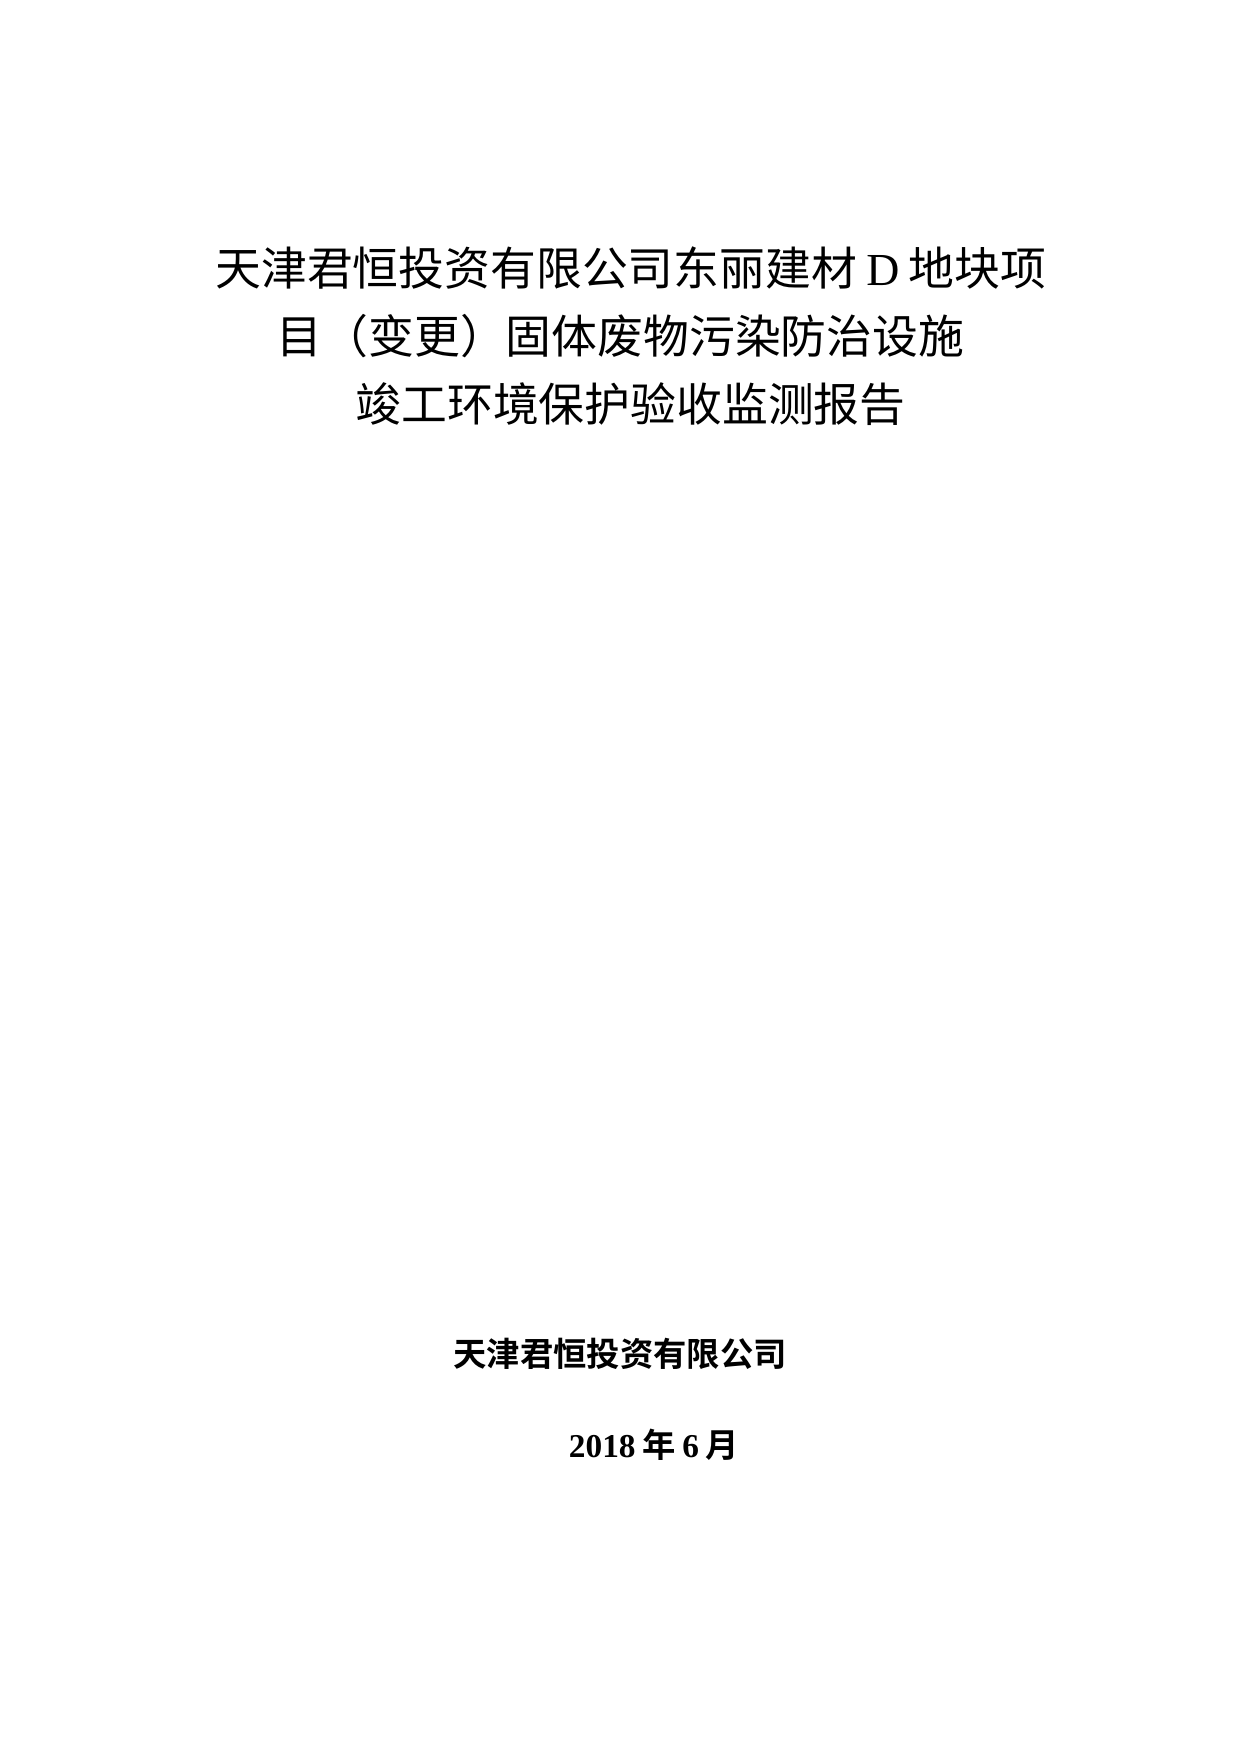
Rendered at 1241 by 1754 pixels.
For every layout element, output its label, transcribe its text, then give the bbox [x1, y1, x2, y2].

text 2018年6月 [187, 1409, 1053, 1477]
text 天津君恒投资有限公司 [187, 1317, 1052, 1385]
text 天津君恒投资有限公司东丽建材D地块项目（变更）固体废物污染防治设施 [187, 232, 1053, 368]
text 竣工环境保护验收监测报告 [187, 368, 1053, 436]
